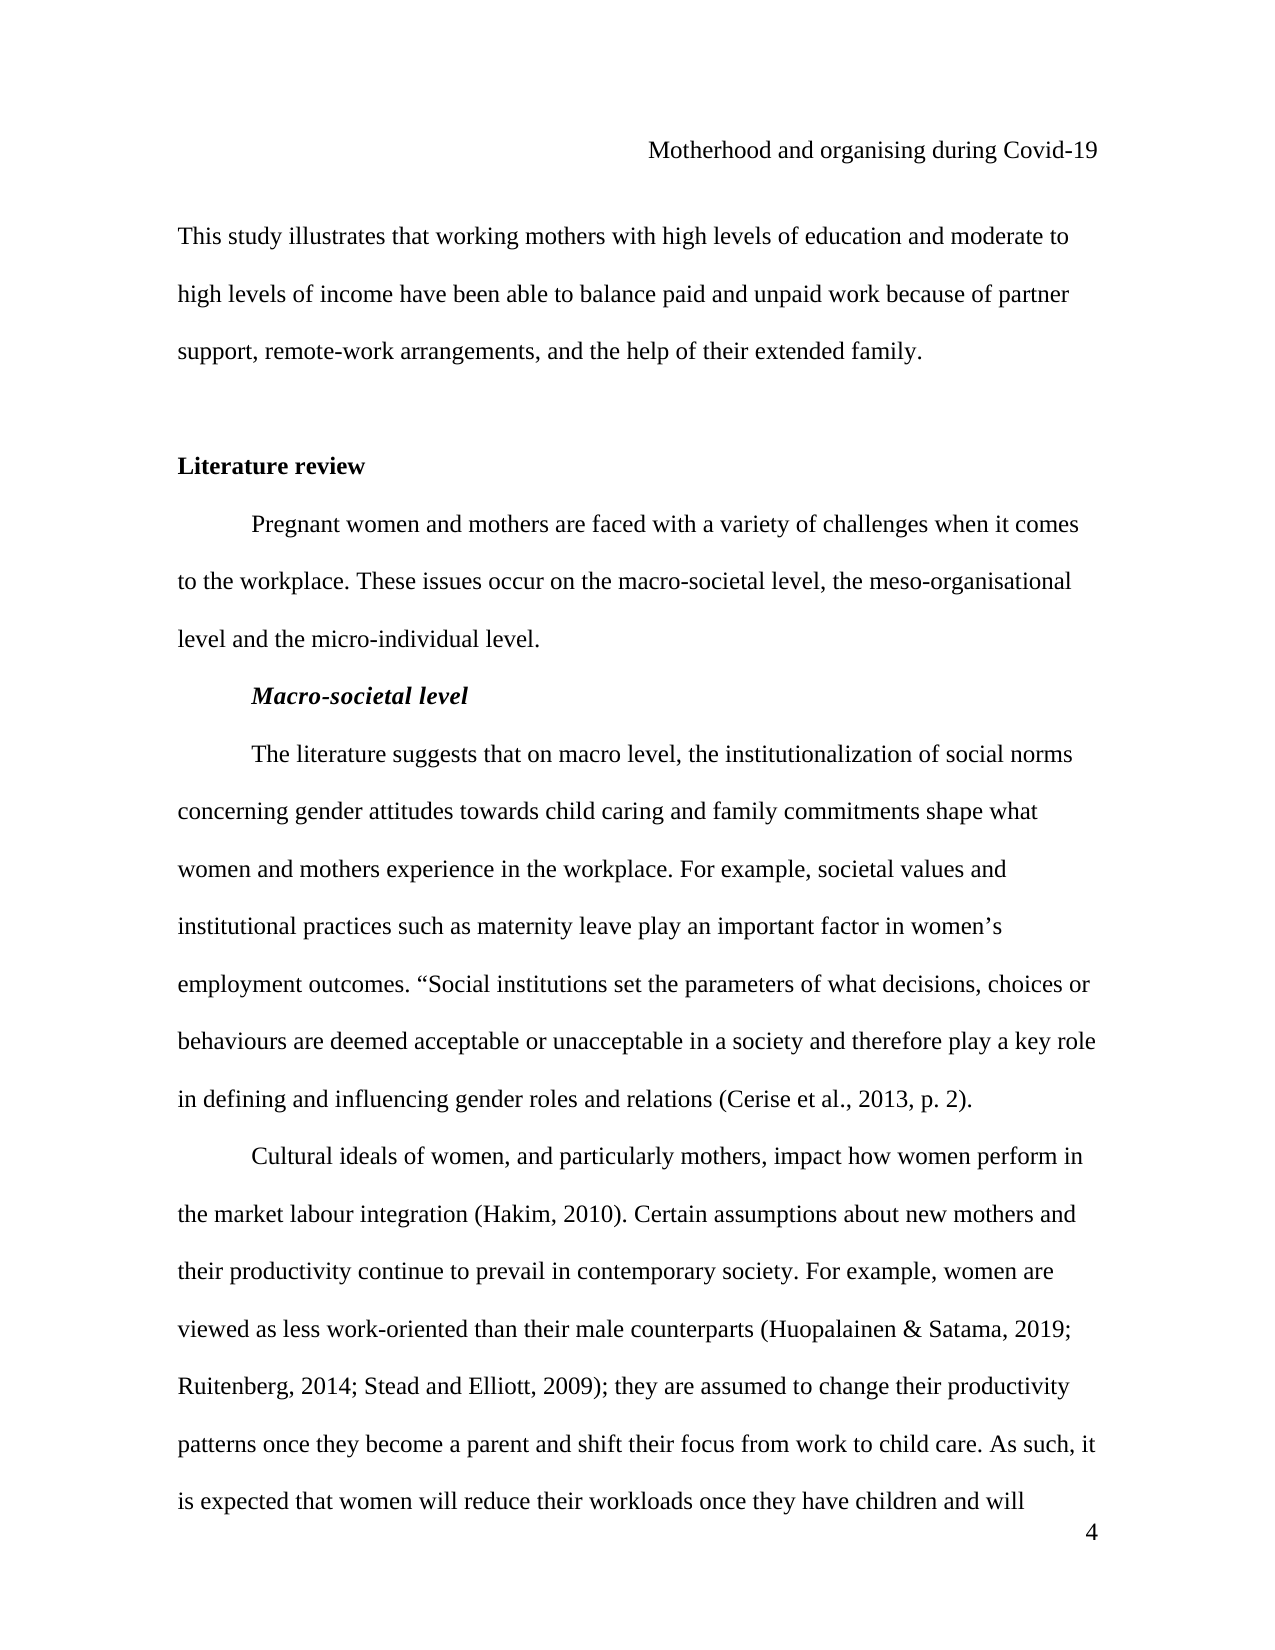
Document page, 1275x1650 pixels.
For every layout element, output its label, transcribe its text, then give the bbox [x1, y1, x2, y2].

text Literature review [177, 451, 1098, 480]
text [177, 1141, 1098, 1515]
text Pregnant women and mothers are faced with a variety of challenges when it comes to the workplace. These issues occur on the macro-societal level, the meso-organisational level and the micro-individual level. [177, 509, 1098, 652]
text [177, 221, 1098, 365]
text The literature suggests that on macro level, the institutionalization of social norms concerning gender attitudes towards child caring and family commitments shape what women and mothers experience in the workplace. For example, societal values and institutional practices such as maternity leave play an important factor in women’s employment outcomes. “Social institutions set the parameters of what decisions, choices or behaviours are deemed acceptable or unacceptable in a society and therefore play a key role in defining and influencing gender roles and relations (Cerise et al., 2013, p. 2). [177, 739, 1098, 1112]
text Macro-societal level [177, 681, 1098, 710]
